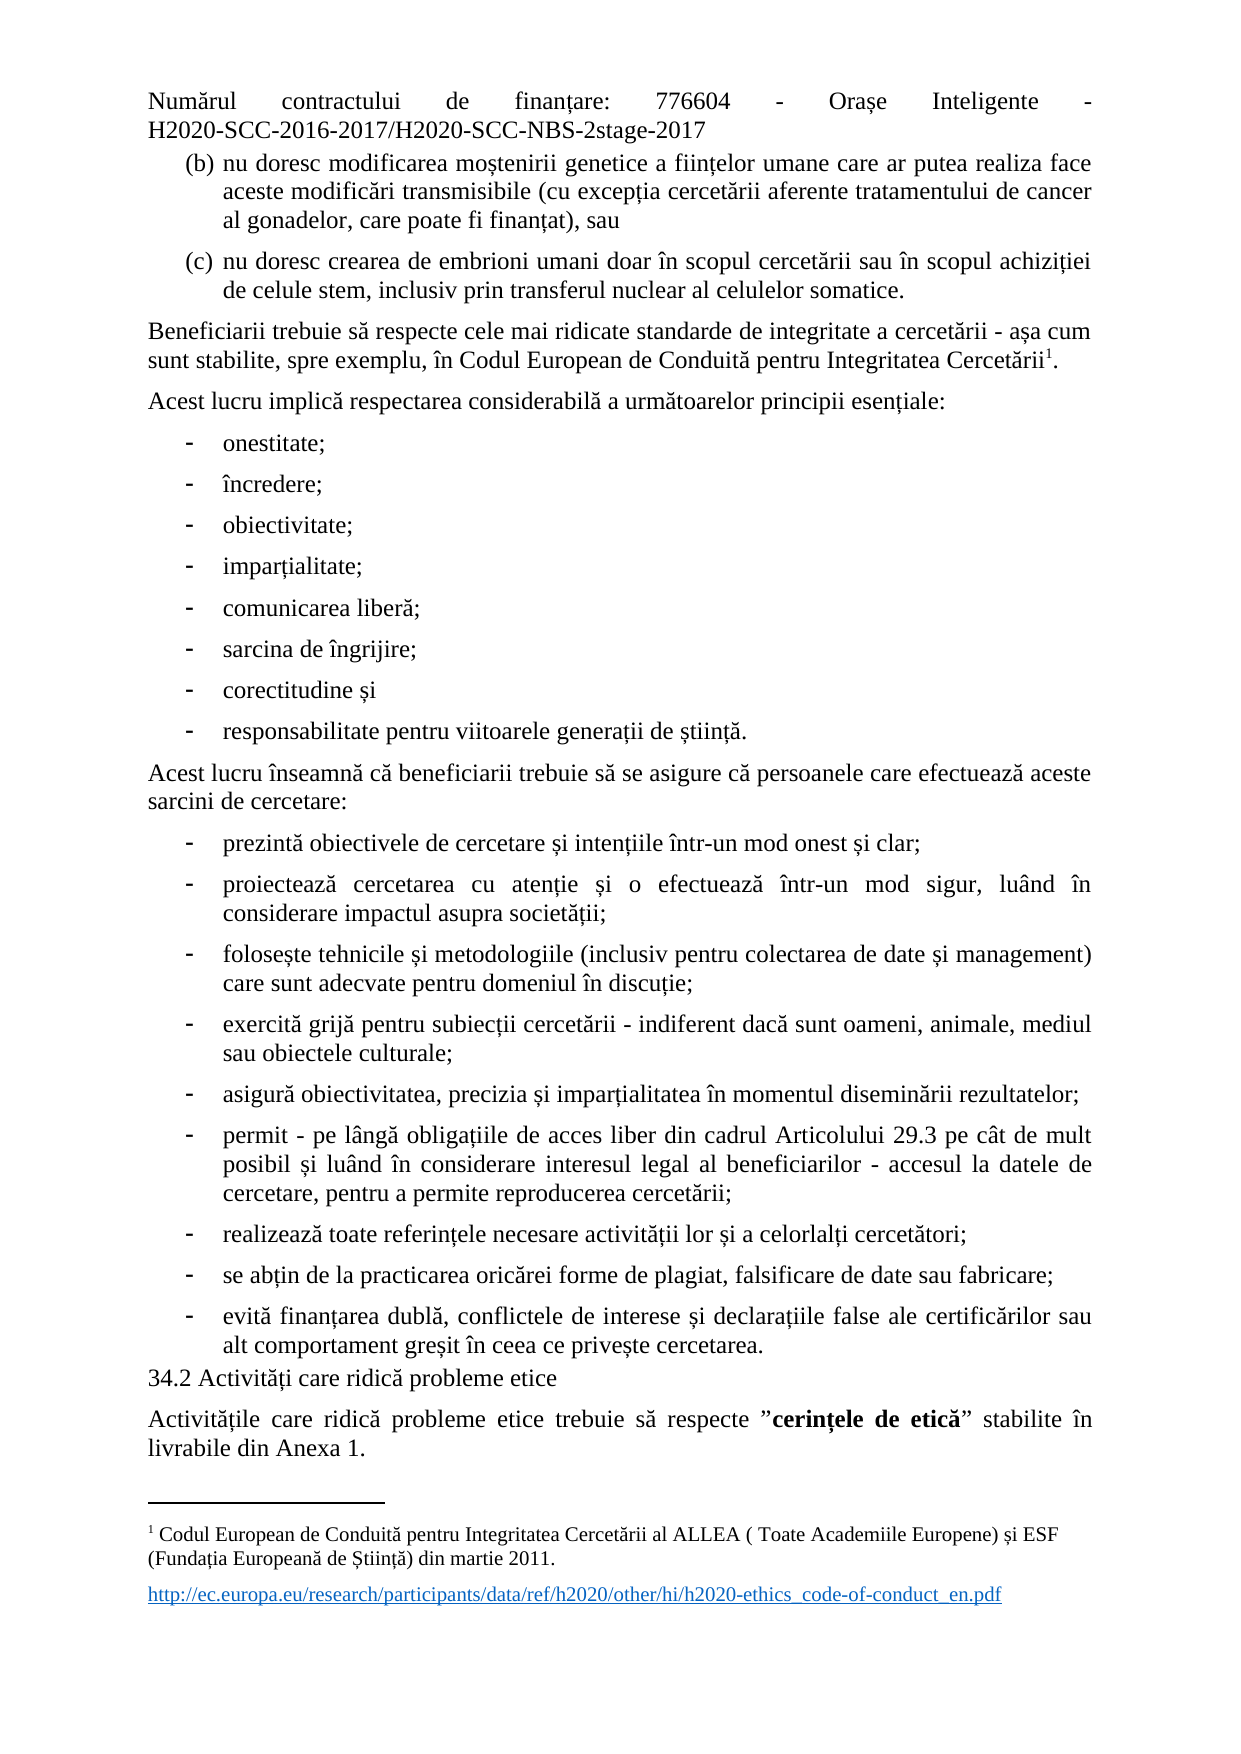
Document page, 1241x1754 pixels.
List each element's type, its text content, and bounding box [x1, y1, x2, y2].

list sarcina de îngrijire; [185, 634, 1093, 663]
list încredere; [185, 469, 1093, 498]
list comunicarea liberă; [185, 593, 1093, 621]
list obiectivitate; [185, 510, 1093, 539]
list realizează toate referințele necesare activității lor și a celorlalți cercetători; [185, 1219, 1093, 1248]
list exercită grijă pentru subiecții cercetării - indiferent dacă sunt oameni, animale, mediul sau obiectele culturale; [185, 1009, 1093, 1066]
list prezintă obiectivele de cercetare și intențiile într-un mod onest și clar; [185, 828, 1093, 856]
text Acest lucru înseamnă că beneficiarii trebuie să se asigure că persoanele care efectuează aceste sarcini de cercetare: [148, 758, 1093, 815]
text Acest lucru implică respectarea considerabilă a următoarelor principii esențiale: [148, 386, 1093, 415]
text Activitățile care ridică probleme etice trebuie să respecte ”cerințele de etică” stabilite în livrabile din Anexa 1. [148, 1404, 1093, 1462]
list asigură obiectivitatea, precizia și imparțialitatea în momentul diseminării rezultatelor; [185, 1079, 1093, 1108]
list imparțialitate; [185, 551, 1093, 580]
list permit - pe lângă obligațiile de acces liber din cadrul Articolului 29.3 pe cât de mult posibil și luând în considerare interesul legal al beneficiarilor - accesul la datele de cercetare, pentru a permite reproducerea cercetării; [185, 1120, 1093, 1206]
list corectitudine și [185, 675, 1093, 704]
list nu doresc modificarea moștenirii genetice a ființelor umane care ar putea realiza face aceste modificări transmisibile (cu excepția cercetării aferente tratamentului de cancer al gonadelor, care poate fi finanțat), sau [185, 148, 1093, 234]
text Beneficiarii trebuie să respecte cele mai ridicate standarde de integritate a cercetării - așa cum sunt stabilite, spre exemplu, în Codul European de Conduită pentru Integritatea Cercetării. [148, 316, 1093, 374]
list proiectează cercetarea cu atenție și o efectuează într-un mod sigur, luând în considerare impactul asupra societății; [185, 869, 1093, 926]
list evită finanțarea dublă, conflictele de interese și declarațiile false ale certificărilor sau alt comportament greșit în ceea ce privește cercetarea. [185, 1301, 1093, 1359]
list nu doresc crearea de embrioni umani doar în scopul cercetării sau în scopul achiziției de celule stem, inclusiv prin transferul nuclear al celulelor somatice. [185, 246, 1093, 304]
list folosește tehnicile și metodologiile (inclusiv pentru colectarea de date și management) care sunt adecvate pentru domeniul în discuție; [185, 939, 1093, 996]
list onestitate; [185, 428, 1093, 456]
list se abțin de la practicarea oricărei forme de plagiat, falsificare de date sau fabricare; [185, 1260, 1093, 1289]
subtitle 34.2 Activități care ridică probleme etice [148, 1363, 1093, 1392]
list responsabilitate pentru viitoarele generații de știință. [185, 716, 1093, 745]
